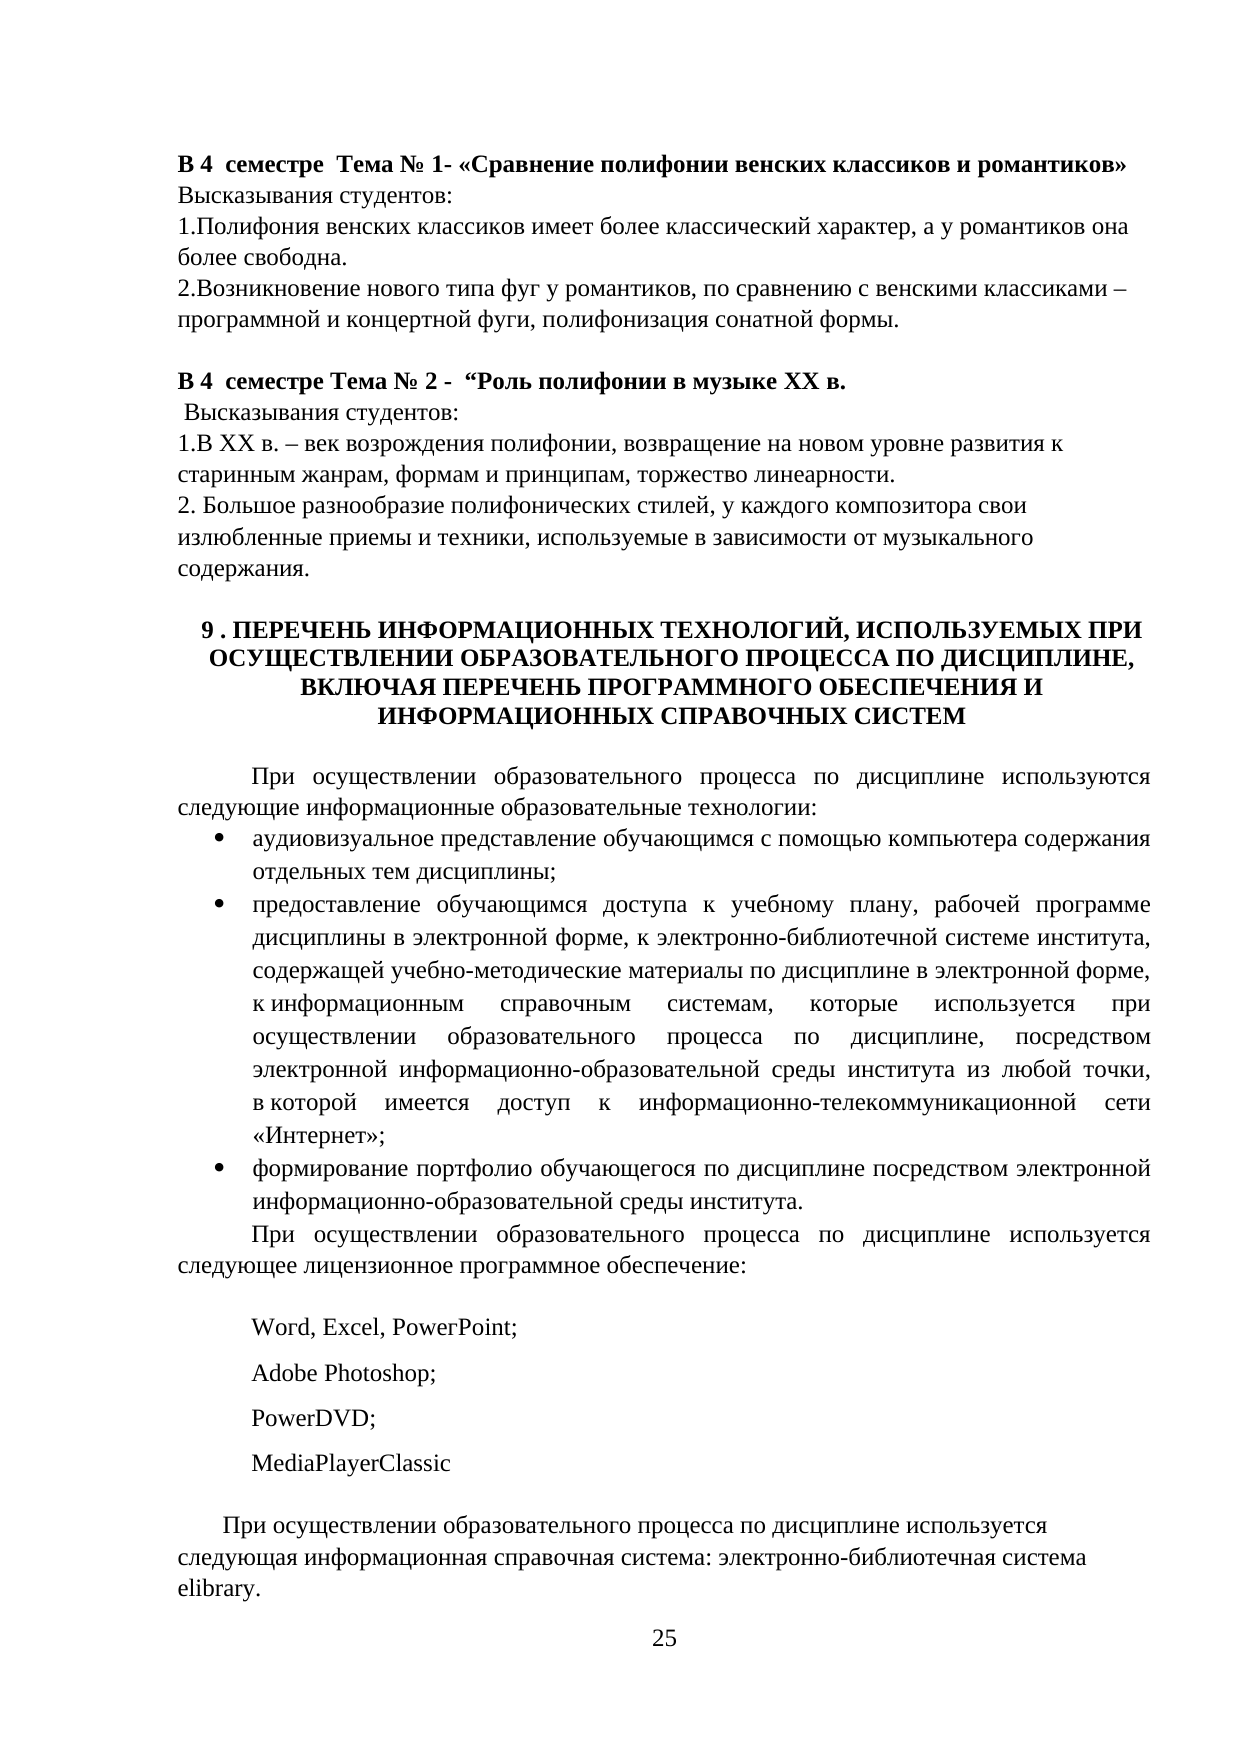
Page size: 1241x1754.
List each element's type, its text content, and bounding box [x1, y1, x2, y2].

text Adobe Photoshop; [177, 1358, 1152, 1386]
text В 4 семестре Тема № 2 - “Роль полифонии в музыке XX в. [177, 366, 1152, 395]
text В 4 семестре Тема № 1- «Сравнение полифонии венских классиков и романтиков» [177, 149, 1152, 178]
text PowerDVD; [177, 1403, 1152, 1432]
text При осуществлении образовательного процесса по дисциплине используется следующее лицензионное программное обеспечение: [177, 1219, 1152, 1279]
text Wогd, Ехсеl, PowегРоint; [177, 1312, 1152, 1341]
text Высказывания студентов: [177, 397, 1152, 426]
list предоставление обучающимся доступа к учебному плану, рабочей программе дисциплины в электронной форме, к электронно-библиотечной системе института, содержащей учебно-методические материалы по дисциплине в электронной форме, к информационным справочным системам, которые используется при осуществлении образовательного процесса по дисциплине, посредством электронной информационно-образовательной среды института из любой точки, в которой имеется доступ к информационно-телекоммуникационной сети «Интернет»; [215, 889, 1152, 1149]
text 1.Полифония венских классиков имеет более классический характер, а у романтиков она более свободна. [177, 211, 1152, 271]
text 2. Большое разнообразие полифонических стилей, у каждого композитора свои излюбленные приемы и техники, используемые в зависимости от музыкального содержания. [177, 491, 1152, 581]
list аудиовизуальное представление обучающимся с помощью компьютера содержания отдельных тем дисциплины; [215, 823, 1152, 885]
text Высказывания студентов: [177, 180, 1152, 209]
text При осуществлении образовательного процесса по дисциплине используется следующая информационная справочная система: электронно-библиотечная система elibrary. [177, 1511, 1152, 1601]
text 9 . ПЕРЕЧЕНЬ ИНФОРМАЦИОННЫХ ТЕХНОЛОГИЙ, ИСПОЛЬЗУЕМЫХ ПРИ ОСУЩЕСТВЛЕНИИ ОБРАЗОВАТЕЛЬНОГО ПРОЦЕССА ПО ДИСЦИПЛИНЕ, ВКЛЮЧАЯ ПЕРЕЧЕНЬ ПРОГРАММНОГО ОБЕСПЕЧЕНИЯ И ИНФОРМАЦИОННЫХ СПРАВОЧНЫХ СИСТЕМ [192, 615, 1152, 730]
text При осуществлении образовательного процесса по дисциплине используются следующие информационные образовательные технологии: [177, 761, 1152, 821]
text 1.В XX в. – век возрождения полифонии, возвращение на новом уровне развития к старинным жанрам, формам и принципам, торжество линеарности. [177, 428, 1152, 488]
text 2.Возникновение нового типа фуг у романтиков, по сравнению с венскими классиками – программной и концертной фуги, полифонизация сонатной формы. [177, 273, 1152, 333]
list формирование портфолио обучающегося по дисциплине посредством электронной информационно-образовательной среды института. [215, 1153, 1152, 1215]
text MediaPlayerClassic [177, 1448, 1152, 1477]
